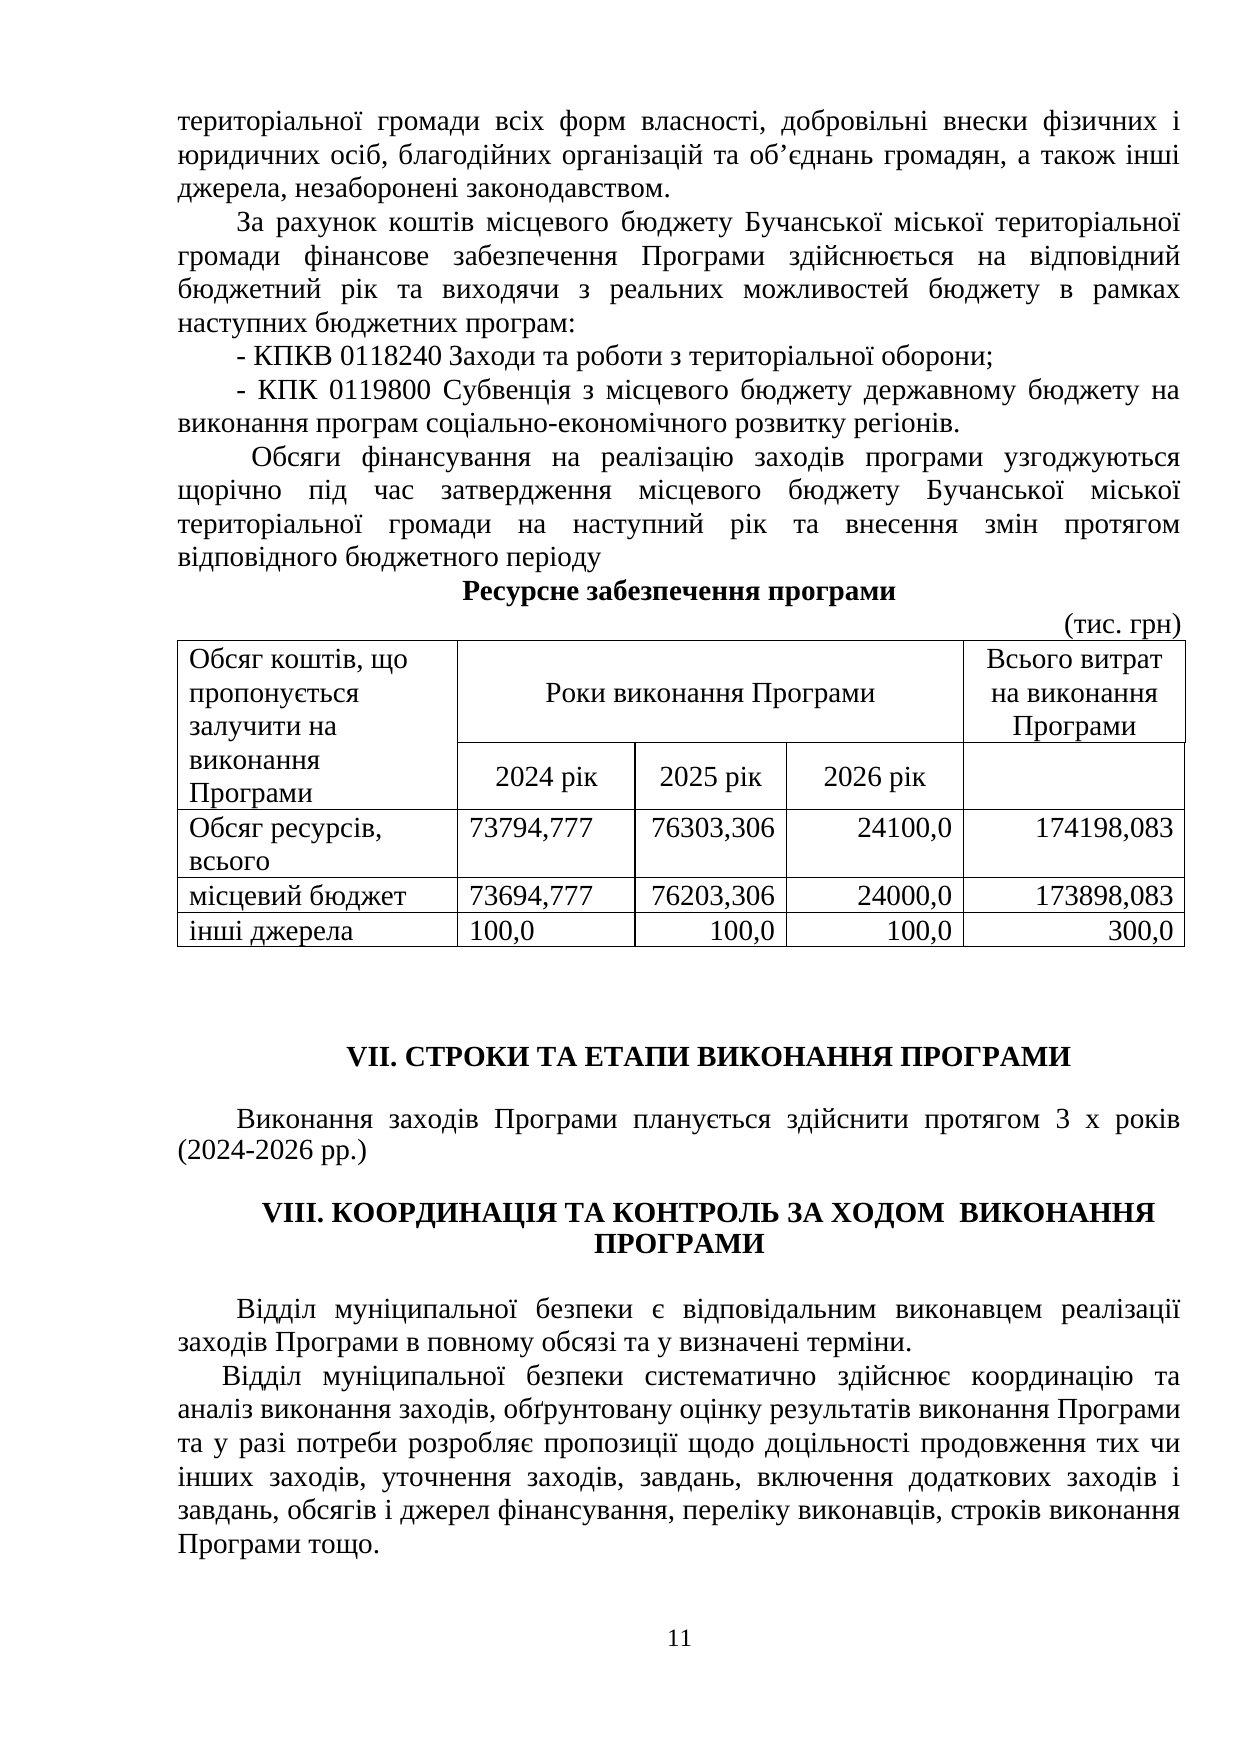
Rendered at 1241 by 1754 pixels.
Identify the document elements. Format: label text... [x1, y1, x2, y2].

table_cell 73794,777 [458, 810, 634, 877]
text VІІІ. КООРДИНАЦІЯ ТА КОНТРОЛЬ ЗА ХОДОМ ВИКОНАННЯ ПРОГРАМИ [177, 1197, 1181, 1260]
table_cell 100,0 [636, 913, 786, 946]
table_cell 100,0 [787, 913, 963, 946]
text (тис. грн) [177, 607, 1181, 640]
table_cell 76303,306 [636, 810, 786, 877]
table_cell 2026 рік [787, 743, 963, 809]
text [177, 103, 1181, 204]
table_cell Обсяг ресурсів, всього [178, 810, 457, 877]
text Ресурсне забезпечення програми [177, 573, 1181, 607]
table_cell 2025 рік [636, 743, 786, 809]
text - КПК 0119800 Субвенція з місцевого бюджету державному бюджету на виконання програм соціально-економічного розвитку регіонів. [177, 372, 1181, 439]
table_cell 24000,0 [787, 878, 963, 912]
table_header Всього витрат на виконання Програми [964, 641, 1185, 742]
table_cell 24100,0 [787, 810, 963, 877]
table_header Обсяг коштів, що пропонується залучити на виконання Програми [178, 641, 457, 809]
text Відділ муніципальної безпеки систематично здійснює координацію та аналіз виконання заходів, обґрунтовану оцінку результатів виконання Програми та у разі потреби розробляє пропозиції щодо доцільності продовження тих чи інших заходів, уточнення заходів, завдань, включення додаткових заходів і завдань, обсягів і джерел фінансування, переліку виконавців, строків виконання Програми тощо. [177, 1358, 1181, 1559]
text Обсяги фінансування на реалізацію заходів програми узгоджуються щорічно під час затвердження місцевого бюджету Бучанської міської територіальної громади на наступний рік та внесення змін протягом відповідного бюджетного періоду [177, 439, 1181, 573]
table_cell 73694,777 [458, 878, 634, 912]
table_cell 100,0 [458, 913, 634, 946]
table_cell 2024 рік [458, 743, 634, 809]
table_cell місцевий бюджет [178, 878, 457, 912]
table_cell 300,0 [964, 913, 1184, 946]
table_cell інші джерела [178, 913, 457, 946]
text - КПКВ 0118240 Заходи та роботи з територіальної оборони; [177, 338, 1181, 372]
table_cell [964, 743, 1184, 809]
text VІІ. СТРОКИ ТА ЕТАПИ ВИКОНАННЯ ПРОГРАМИ [177, 1041, 1181, 1072]
table_cell 76203,306 [636, 878, 786, 912]
table_cell 173898,083 [964, 878, 1184, 912]
text За рахунок коштів місцевого бюджету Бучанської міської територіальної громади фінансове забезпечення Програми здійснюється на відповідний бюджетний рік та виходячи з реальних можливостей бюджету в рамках наступних бюджетних програм: [177, 204, 1181, 338]
table_header Роки виконання Програми [458, 641, 963, 742]
text Виконання заходів Програми планується здійснити протягом 3 х років (2024-2026 рр.) [177, 1103, 1181, 1166]
text Відділ муніципальної безпеки є відповідальним виконавцем реалізації заходів Програми в повному обсязі та у визначені терміни. [177, 1291, 1181, 1358]
table_cell 174198,083 [964, 810, 1184, 877]
